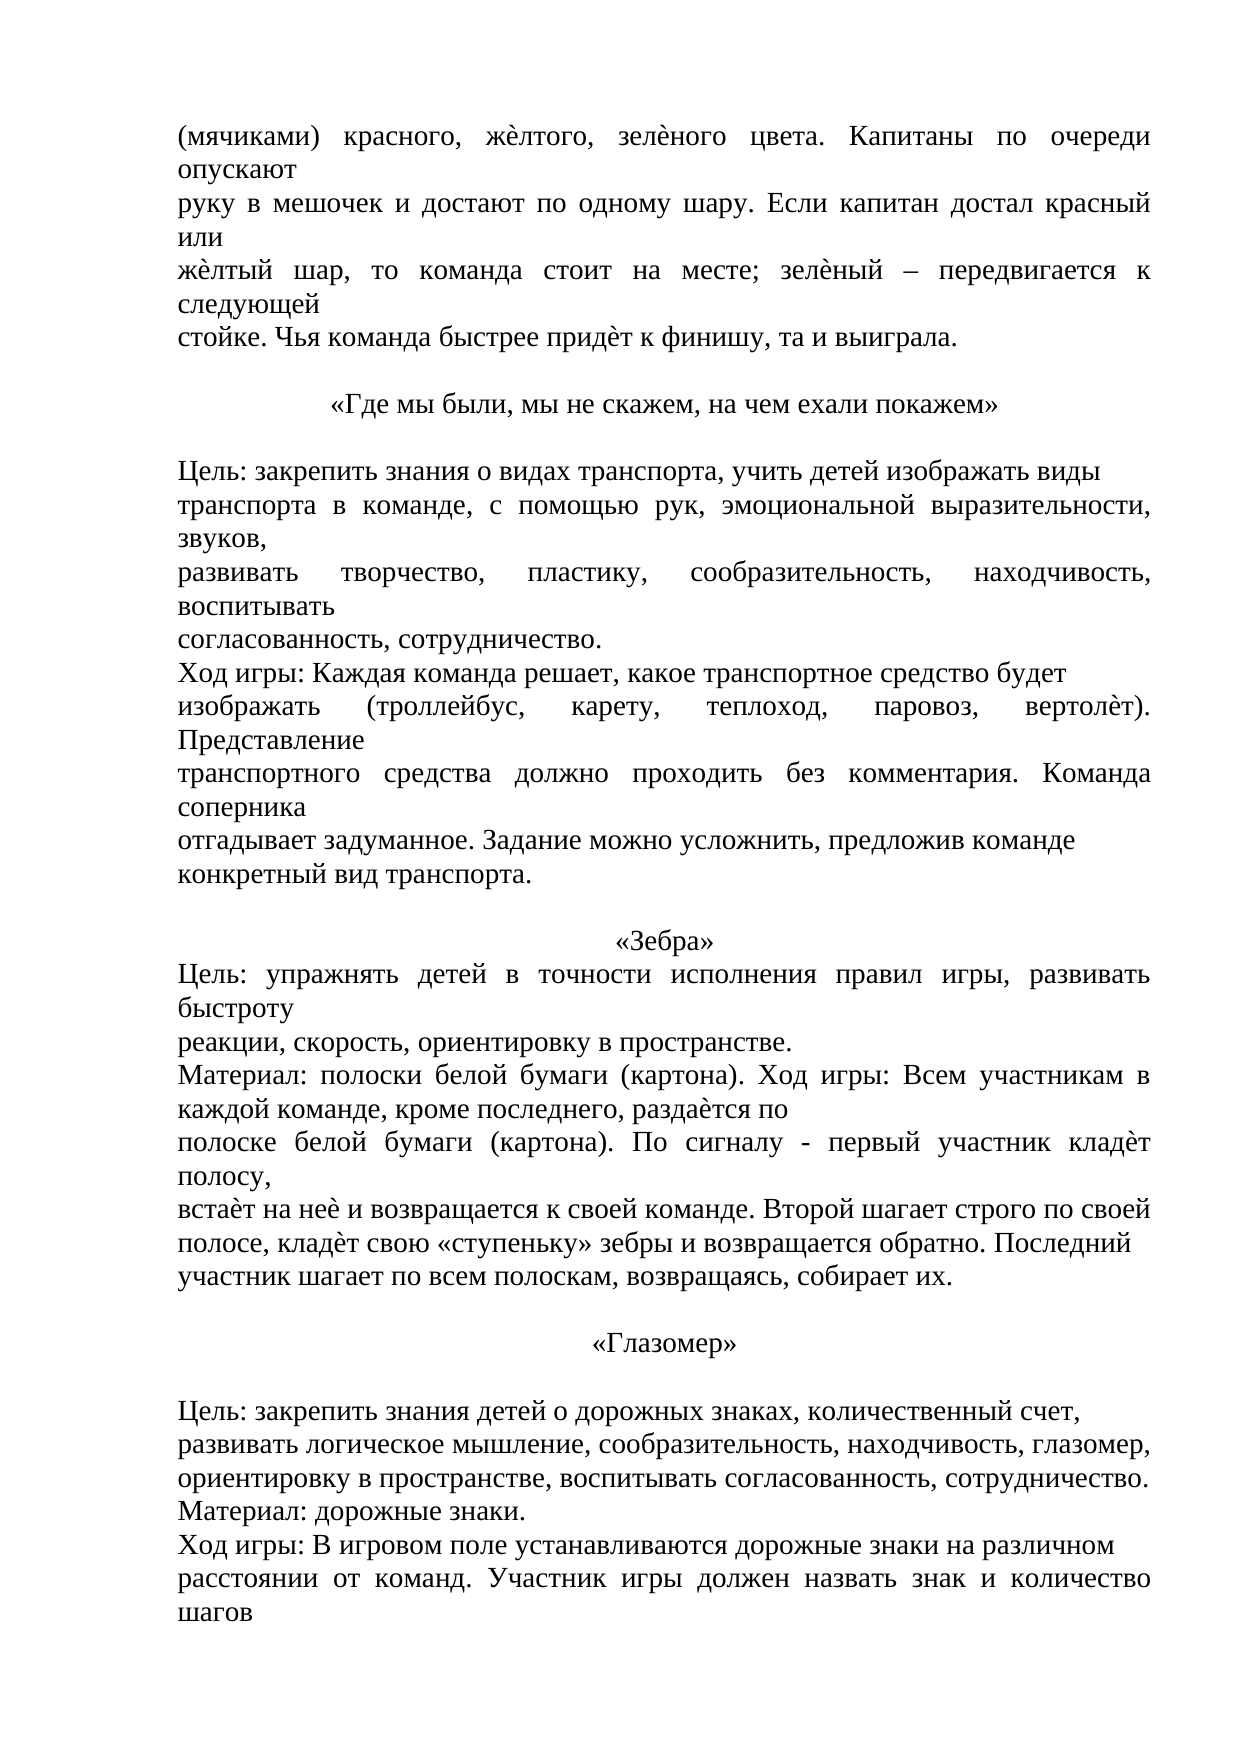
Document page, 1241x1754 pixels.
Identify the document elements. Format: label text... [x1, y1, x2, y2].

text Ход игры: В игровом поле устанавливаются дорожные знаки на различном [177, 1527, 1152, 1560]
text Материал: дорожные знаки. [177, 1493, 1152, 1527]
text транспорта в команде, с помощью рук, эмоциональной выразительности, звуков, [177, 487, 1152, 554]
text развивать творчество, пластику, сообразительность, находчивость, воспитывать [177, 554, 1152, 621]
text развивать логическое мышление, сообразительность, находчивость, глазомер, [177, 1426, 1152, 1460]
text изображать (троллейбус, карету, теплоход, паровоз, вертолѐт). Представление [177, 688, 1152, 755]
text конкретный вид транспорта. [177, 856, 1152, 889]
text транспортного средства должно проходить без комментария. Команда соперника [177, 755, 1152, 822]
text полоске белой бумаги (картона). По сигналу - первый участник кладѐт полосу, [177, 1124, 1152, 1191]
text отгадывает задуманное. Задание можно усложнить, предложив команде [177, 822, 1152, 856]
text «Зебра» [177, 923, 1152, 957]
text Цель: закрепить знания детей о дорожных знаках, количественный счет, [177, 1393, 1152, 1426]
text «Глазомер» [177, 1326, 1152, 1359]
text полосе, кладѐт свою «ступеньку» зебры и возвращается обратно. Последний [177, 1225, 1152, 1258]
text «Где мы были, мы не скажем, на чем ехали покажем» [177, 386, 1152, 420]
text руку в мешочек и достают по одному шару. Если капитан достал красный или [177, 185, 1152, 252]
text стойке. Чья команда быстрее придѐт к финишу, та и выиграла. [177, 319, 1152, 353]
text участник шагает по всем полоскам, возвращаясь, собирает их. [177, 1258, 1152, 1292]
text ориентировку в пространстве, воспитывать согласованность, сотрудничество. [177, 1460, 1152, 1493]
text Ход игры: Каждая команда решает, какое транспортное средство будет [177, 655, 1152, 688]
text расстоянии от команд. Участник игры должен назвать знак и количество шагов [177, 1560, 1152, 1627]
text (мячиками) красного, жѐлтого, зелѐного цвета. Капитаны по очереди опускают [177, 118, 1152, 185]
text согласованность, сотрудничество. [177, 621, 1152, 655]
text Цель: закрепить знания о видах транспорта, учить детей изображать виды [177, 453, 1152, 487]
text Материал: полоски белой бумаги (картона). Ход игры: Всем участникам в каждой команде, кроме последнего, раздаѐтся по [177, 1057, 1152, 1124]
text встаѐт на неѐ и возвращается к своей команде. Второй шагает строго по своей [177, 1191, 1152, 1225]
text Цель: упражнять детей в точности исполнения правил игры, развивать быстроту [177, 957, 1152, 1024]
text жѐлтый шар, то команда стоит на месте; зелѐный – передвигается к следующей [177, 252, 1152, 319]
text реакции, скорость, ориентировку в пространстве. [177, 1024, 1152, 1057]
